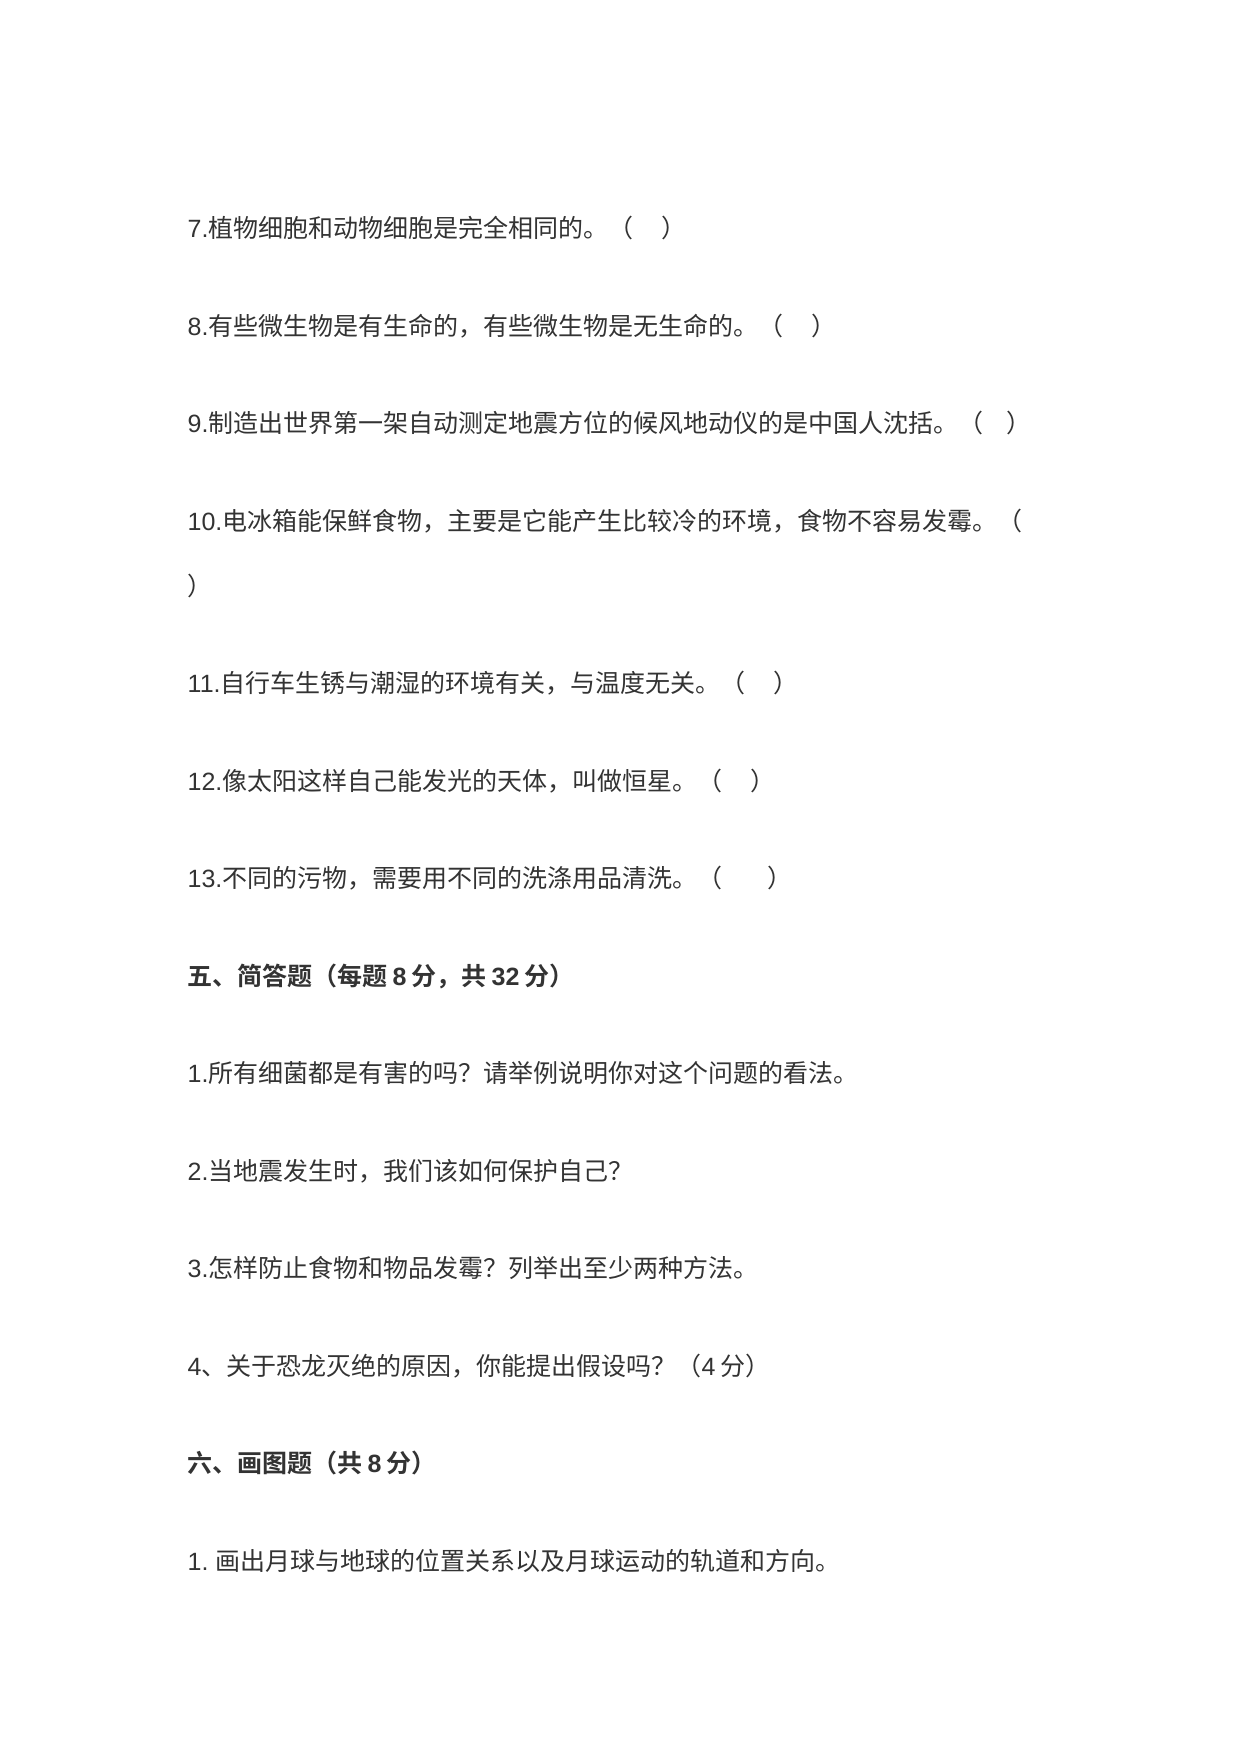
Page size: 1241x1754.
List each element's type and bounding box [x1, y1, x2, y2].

text [187, 162, 1053, 1592]
